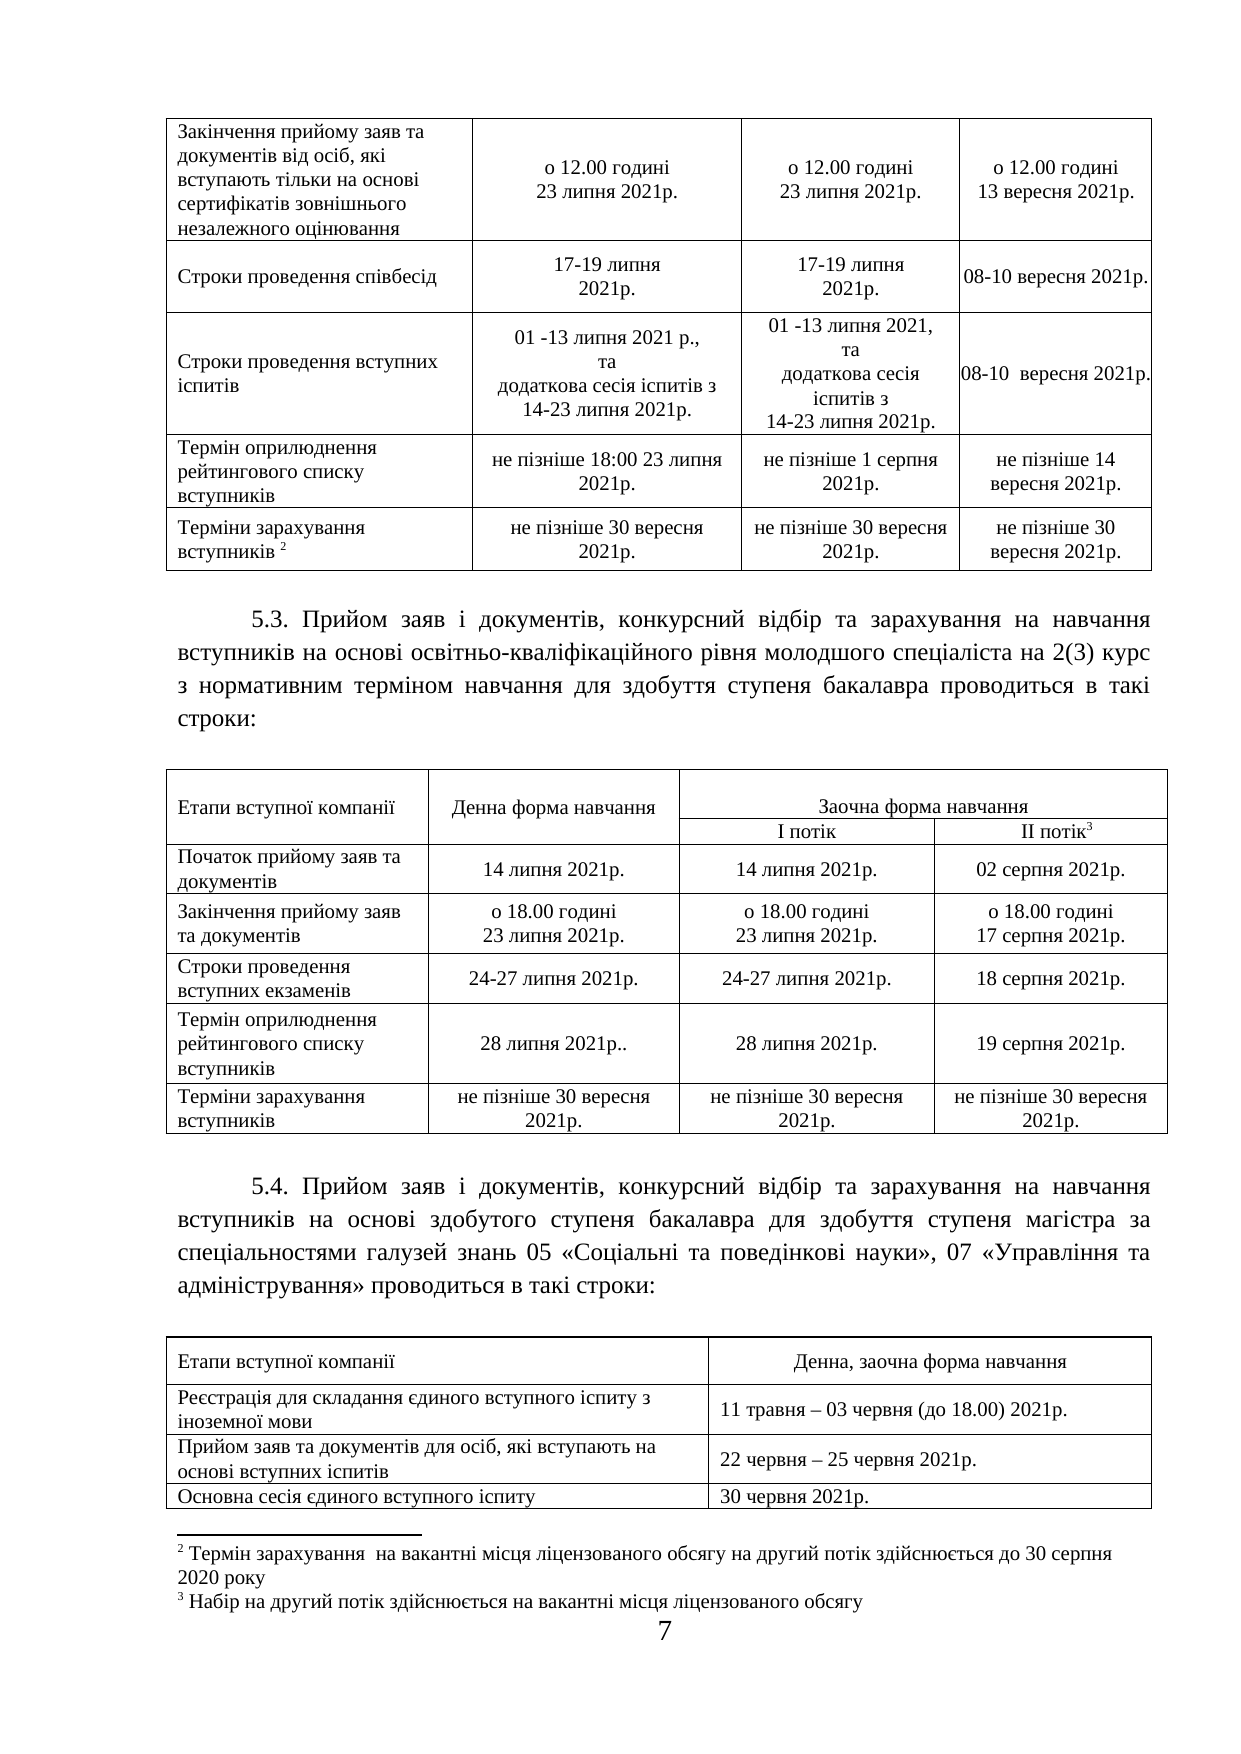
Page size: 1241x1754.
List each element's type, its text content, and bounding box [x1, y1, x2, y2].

table_cell 14 липня 2021р. [429, 845, 679, 893]
text 5.3. Прийом заяв і документів, конкурсний відбір та зарахування на навчання вступників на основі освітньо-кваліфікаційного рівня молодшого спеціаліста на 2(3) курс з нормативним терміном навчання для здобуття ступеня бакалавра проводиться в такі строки: [177, 604, 1152, 732]
table_cell 02 серпня 2021р. [935, 845, 1167, 893]
table_cell 17-19 липня 2021р. [742, 241, 959, 312]
text 5.4. Прийом заяв і документів, конкурсний відбір та зарахування на навчання вступників на основі здобутого ступеня бакалавра для здобуття ступеня магістра за спеціальностями галузей знань 05 «Соціальні та поведінкові науки», 07 «Управління та адміністрування» проводиться в такі строки: [177, 1171, 1152, 1299]
table_cell о 18.00 годині 23 липня 2021р. [680, 894, 934, 953]
table_cell не пізніше 18:00 23 липня 2021р. [473, 435, 741, 507]
table_cell Строки проведення співбесід [167, 241, 472, 312]
table_cell Термін оприлюднення рейтингового списку вступників [167, 435, 472, 507]
table_cell Термін оприлюднення рейтингового списку вступників [167, 1004, 428, 1083]
table_cell не пізніше 14 вересня 2021р. [960, 435, 1151, 507]
table_header Денна форма навчання [429, 770, 679, 843]
table_cell не пізніше 30 вересня 2021р. [473, 508, 741, 570]
table_cell 24-27 липня 2021р. [680, 954, 934, 1002]
table_cell 08-10 вересня 2021р. [960, 241, 1151, 312]
table_cell Строки проведення вступних екзаменів [167, 954, 428, 1002]
table_cell о 18.00 годині 17 серпня 2021р. [935, 894, 1167, 953]
table_cell не пізніше 30 вересня 2021р. [960, 508, 1151, 570]
table_header Денна, заочна форма навчання [709, 1338, 1151, 1384]
table_cell 01 -13 липня 2021, та додаткова сесія іспитів з 14-23 липня 2021р. [742, 313, 959, 433]
table_cell о 12.00 годині 23 липня 2021р. [742, 119, 959, 239]
table_header Етапи вступної компанії [167, 1338, 708, 1384]
table_cell Терміни зарахування вступників [167, 1084, 428, 1132]
table_header Етапи вступної компанії [167, 770, 428, 843]
table_cell 28 липня 2021р. [680, 1004, 934, 1083]
table_cell о 12.00 годині 23 липня 2021р. [473, 119, 741, 239]
table_cell не пізніше 30 вересня 2021р. [429, 1084, 679, 1132]
table_header Заочна форма навчання [680, 770, 1167, 818]
table_cell ІІ потік [935, 819, 1167, 843]
table_cell 14 липня 2021р. [680, 845, 934, 893]
table_cell 18 серпня 2021р. [935, 954, 1167, 1002]
table_cell не пізніше 30 вересня 2021р. [742, 508, 959, 570]
table_cell не пізніше 30 вересня 2021р. [680, 1084, 934, 1132]
table_cell 22 червня – 25 червня 2021р. [709, 1435, 1151, 1483]
table_cell не пізніше 1 серпня 2021р. [742, 435, 959, 507]
table_cell Реєстрація для складання єдиного вступного іспиту з іноземної мови [167, 1385, 708, 1433]
table_cell не пізніше 30 вересня 2021р. [935, 1084, 1167, 1132]
table_cell 30 червня 2021р. [709, 1484, 1151, 1508]
table_cell Терміни зарахування вступників [167, 508, 472, 570]
table_cell 19 серпня 2021р. [935, 1004, 1167, 1083]
table_cell 24-27 липня 2021р. [429, 954, 679, 1002]
table_cell Закінчення прийому заяв та документів [167, 894, 428, 953]
table_cell 17-19 липня 2021р. [473, 241, 741, 312]
table_cell 08-10 вересня 2021р. [960, 313, 1151, 433]
table_cell о 12.00 годині 13 вересня 2021р. [960, 119, 1151, 239]
table_cell Прийом заяв та документів для осіб, які вступають на основі вступних іспитів [167, 1435, 708, 1483]
table_cell Початок прийому заяв та документів [167, 845, 428, 893]
table_cell Основна сесія єдиного вступного іспиту [167, 1484, 708, 1508]
table_cell 28 липня 2021р.. [429, 1004, 679, 1083]
table_cell о 18.00 годині 23 липня 2021р. [429, 894, 679, 953]
table_cell І потік [680, 819, 934, 843]
table_cell Закінчення прийому заяв та документів від осіб, які вступають тільки на основі сертифікатів зовнішнього незалежного оцінювання [167, 119, 472, 239]
table_cell Строки проведення вступних іспитів [167, 313, 472, 433]
table_cell 01 -13 липня 2021 р., та додаткова сесія іспитів з 14-23 липня 2021р. [473, 313, 741, 433]
table_cell 11 травня – 03 червня (до 18.00) 2021р. [709, 1385, 1151, 1433]
